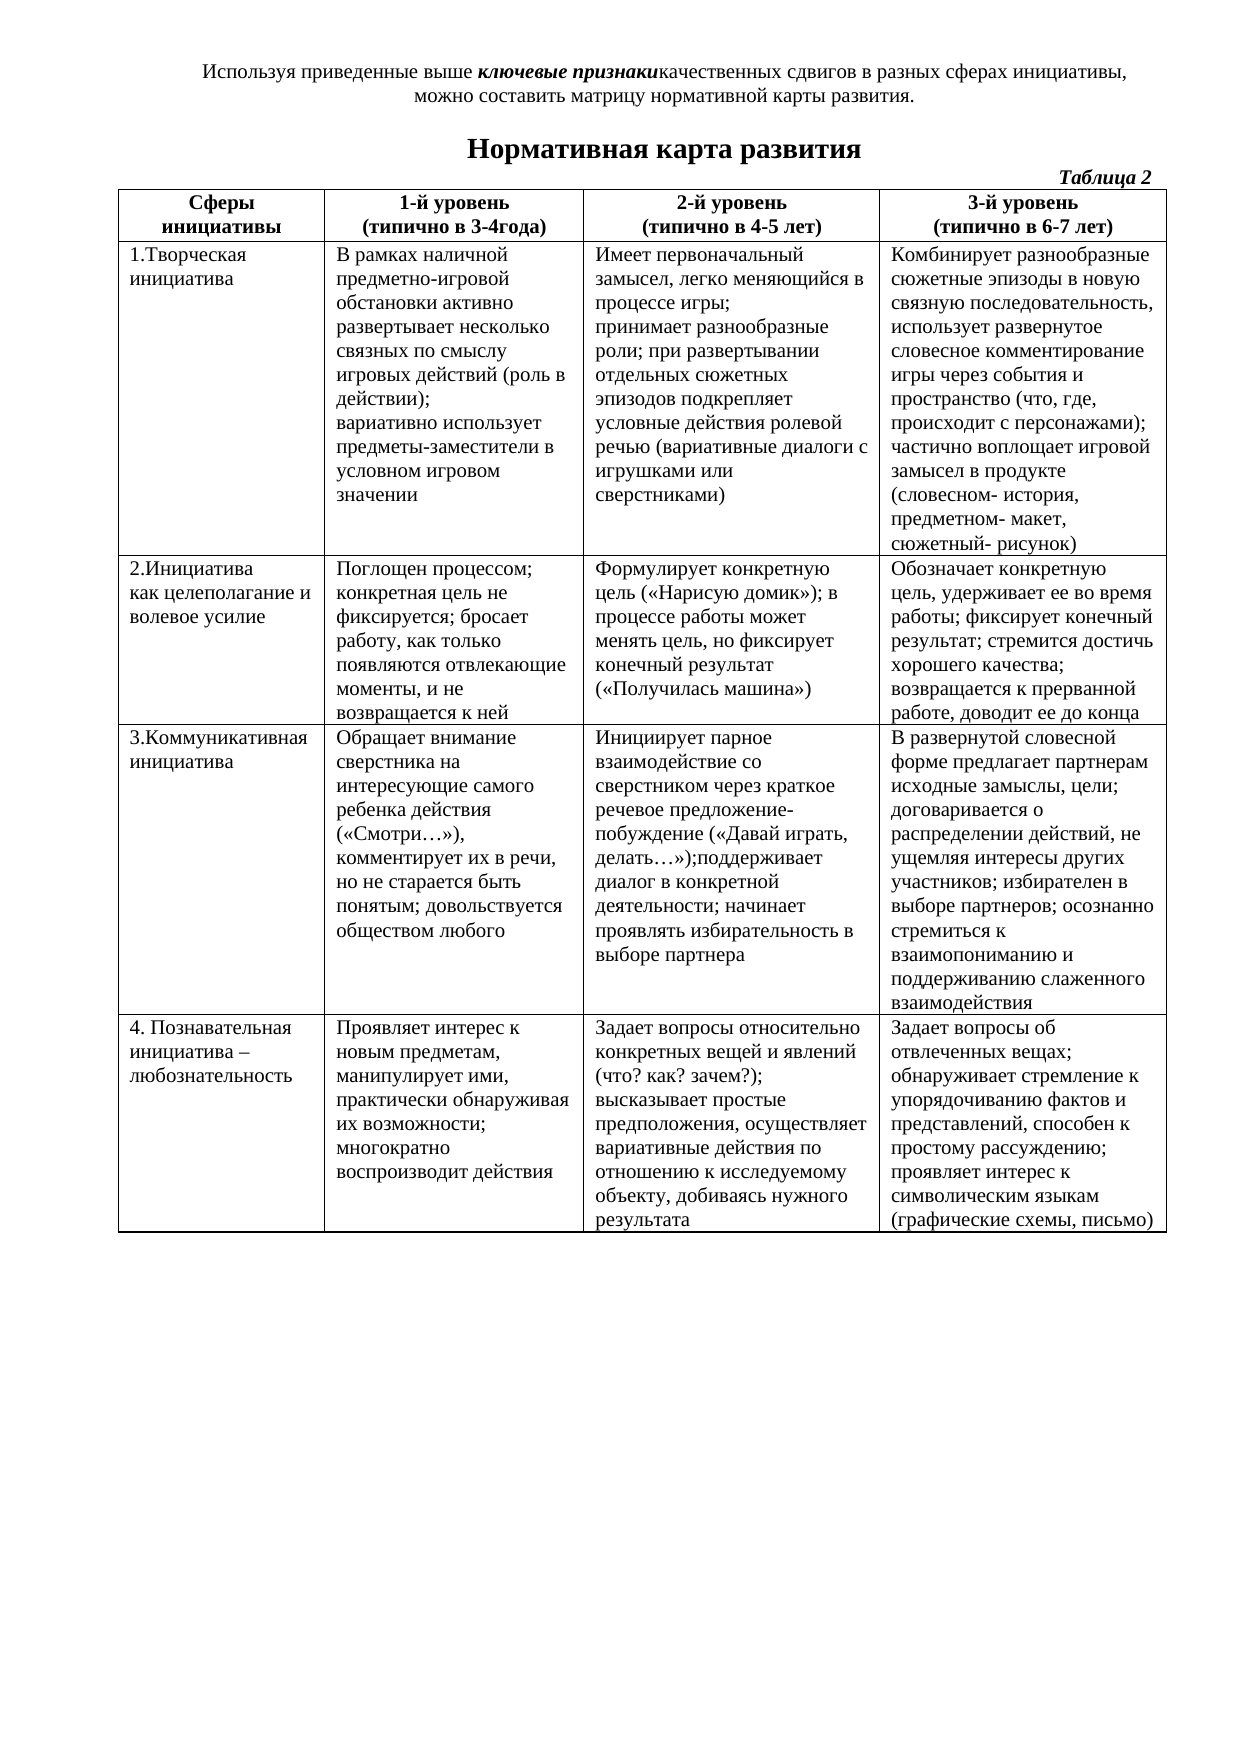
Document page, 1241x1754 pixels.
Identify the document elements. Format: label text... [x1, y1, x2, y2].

text Используя приведенные выше ключевые признакикачественных сдвигов в разных сферах инициативы, можно составить матрицу нормативной карты развития. [177, 59, 1152, 107]
table_cell 2.Инициатива как целеполагание и волевое усилие [119, 556, 324, 724]
table_cell В развернутой словесной форме предлагает партнерам исходные замыслы, цели; договаривается о распределении действий, не ущемляя интересы других участников; избирателен в выборе партнеров; осознанно стремиться к взаимопониманию и поддерживанию слаженного взаимодействия [880, 725, 1166, 1014]
table_cell 1.Творческая инициатива [119, 242, 324, 554]
table_cell Поглощен процессом; конкретная цель не фиксируется; бросает работу, как только появляются отвлекающие моменты, и не возвращается к ней [325, 556, 583, 724]
text Нормативная карта развития [177, 131, 1152, 165]
table_cell Задает вопросы об отвлеченных вещах; обнаруживает стремление к упорядочиванию фактов и представлений, способен к простому рассуждению; проявляет интерес к символическим языкам (графические схемы, письмо) [880, 1015, 1166, 1231]
text Таблица 2 [177, 165, 1152, 189]
table_cell 3.Коммуникативная инициатива [119, 725, 324, 1014]
table_cell Обозначает конкретную цель, удерживает ее во время работы; фиксирует конечный результат; стремится достичь хорошего качества; возвращается к прерванной работе, доводит ее до конца [880, 556, 1166, 724]
table_cell В рамках наличной предметно-игровой обстановки активно развертывает несколько связных по смыслу игровых действий (роль в действии); вариативно использует предметы-заместители в условном игровом значении [325, 242, 583, 554]
table_cell Имеет первоначальный замысел, легко меняющийся в процессе игры; принимает разнообразные роли; при развертывании отдельных сюжетных эпизодов подкрепляет условные действия ролевой речью (вариативные диалоги с игрушками или сверстниками) [584, 242, 879, 554]
table_cell Комбинирует разнообразные сюжетные эпизоды в новую связную последовательность, использует развернутое словесное комментирование игры через события и пространство (что, где, происходит с персонажами); частично воплощает игровой замысел в продукте (словесном- история, предметном- макет, сюжетный- рисунок) [880, 242, 1166, 554]
table_cell Задает вопросы относительно конкретных вещей и явлений (что? как? зачем?); высказывает простые предположения, осуществляет вариативные действия по отношению к исследуемому объекту, добиваясь нужного результата [584, 1015, 879, 1231]
table_header 1-й уровень (типично в 3-4года) [325, 190, 583, 241]
table_cell Инициирует парное взаимодействие со сверстником через краткое речевое предложение- побуждение («Давай играть, делать…»);поддерживает диалог в конкретной деятельности; начинает проявлять избирательность в выборе партнера [584, 725, 879, 1014]
table_header Сферы инициативы [119, 190, 324, 241]
table_header 3-й уровень (типично в 6-7 лет) [880, 190, 1166, 241]
table_cell Проявляет интерес к новым предметам, манипулирует ими, практически обнаруживая их возможности; многократно воспроизводит действия [325, 1015, 583, 1231]
table_cell Формулирует конкретную цель («Нарисую домик»); в процессе работы может менять цель, но фиксирует конечный результат («Получилась машина») [584, 556, 879, 724]
table_cell Обращает внимание сверстника на интересующие самого ребенка действия («Смотри…»), комментирует их в речи, но не старается быть понятым; довольствуется обществом любого [325, 725, 583, 1014]
table_cell 4. Познавательная инициатива –любознательность [119, 1015, 324, 1231]
table_header 2-й уровень (типично в 4-5 лет) [584, 190, 879, 241]
